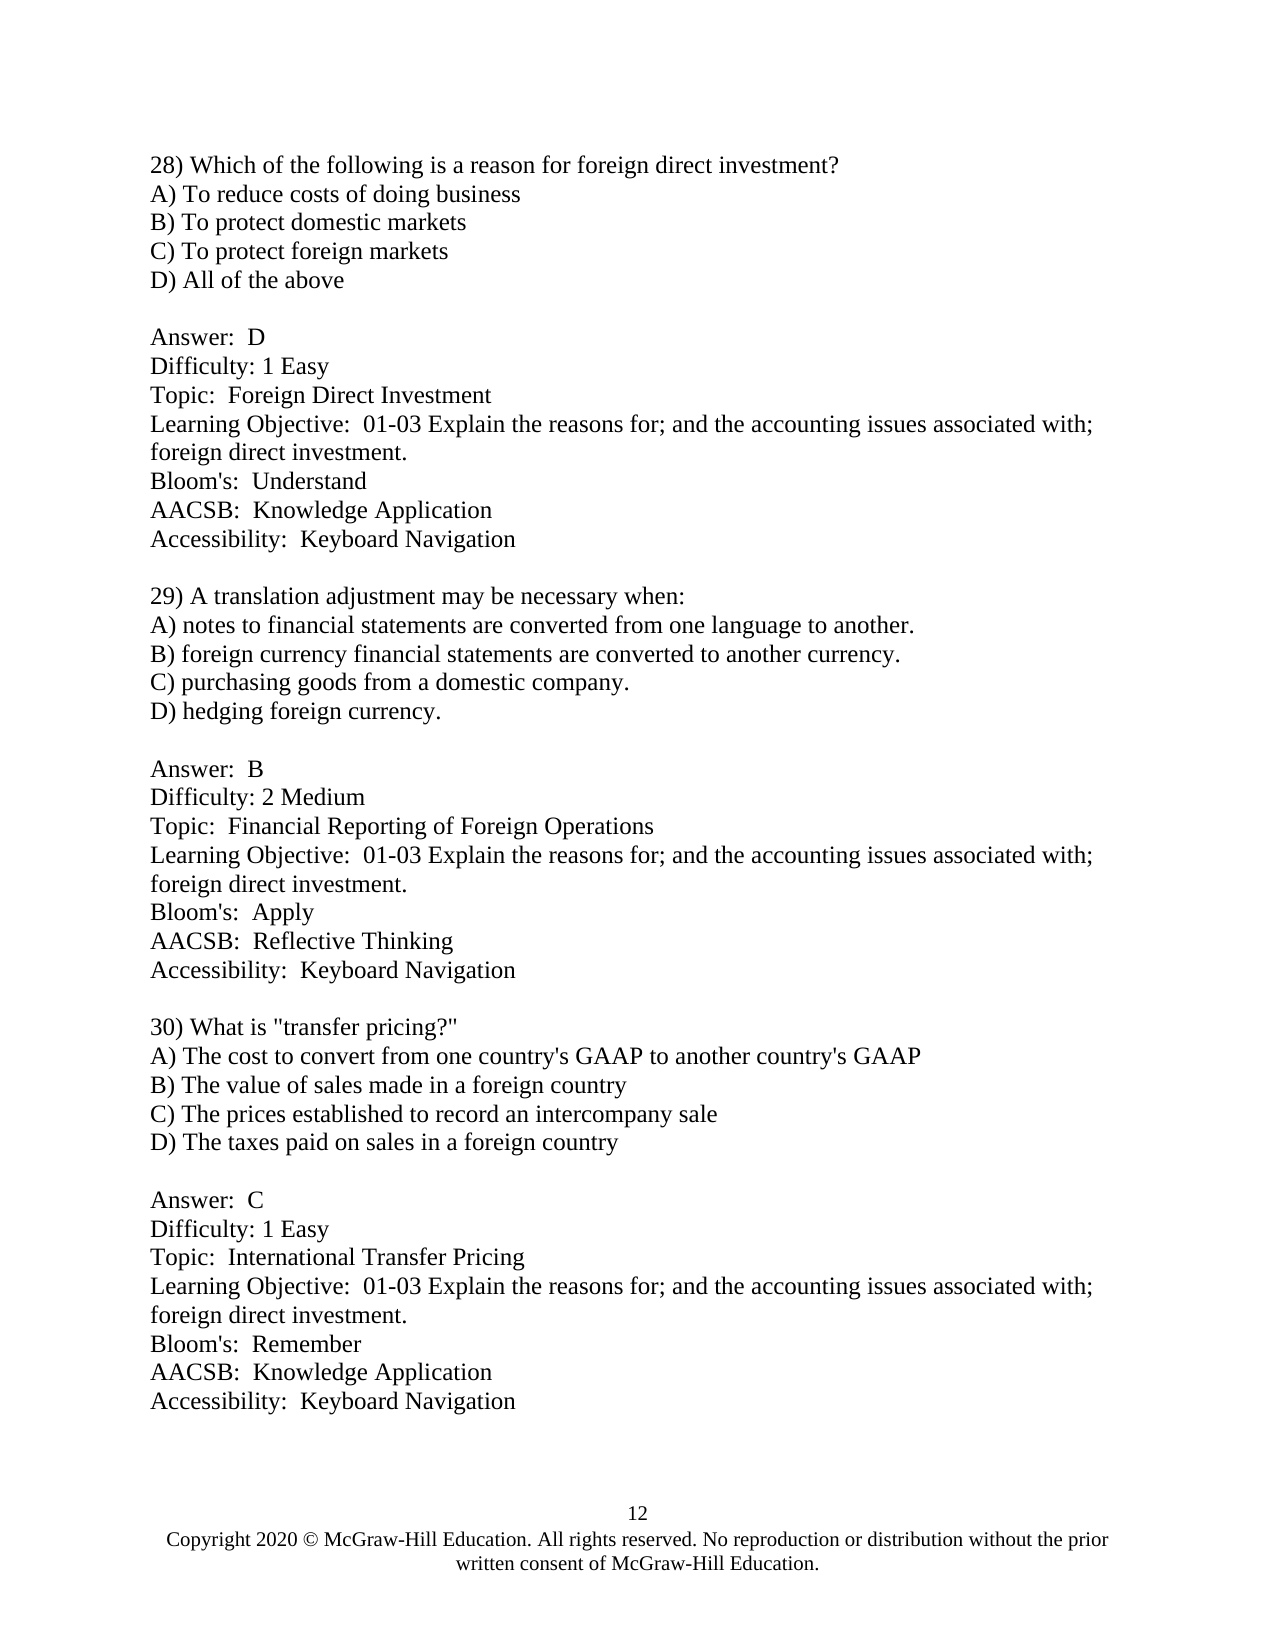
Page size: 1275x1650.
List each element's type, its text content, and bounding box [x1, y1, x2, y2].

text Bloom's: Understand [150, 466, 1125, 495]
text 30) What is "transfer pricing?" [150, 1012, 1125, 1041]
text Learning Objective: 01-03 Explain the reasons for; and the accounting issues associated with; foreign direct investment. [150, 1271, 1125, 1329]
text D) hedging foreign currency. [150, 696, 1125, 725]
text AACSB: Reflective Thinking [150, 926, 1125, 955]
text Topic: International Transfer Pricing [150, 1242, 1125, 1271]
text Answer: C [150, 1185, 1125, 1214]
text Accessibility: Keyboard Navigation [150, 524, 1125, 552]
text D) The taxes paid on sales in a foreign country [150, 1127, 1125, 1156]
text A) The cost to convert from one country's GAAP to another country's GAAP [150, 1041, 1125, 1070]
text Answer: D [150, 322, 1125, 351]
text Bloom's: Apply [150, 897, 1125, 926]
text Accessibility: Keyboard Navigation [150, 955, 1125, 984]
text Difficulty: 1 Easy [150, 1214, 1125, 1242]
text B) To protect domestic markets [150, 207, 1125, 236]
text A) notes to financial statements are converted from one language to another. [150, 610, 1125, 639]
text C) To protect foreign markets [150, 236, 1125, 265]
text Topic: Financial Reporting of Foreign Operations [150, 811, 1125, 840]
text C) The prices established to record an intercompany sale [150, 1099, 1125, 1127]
text Difficulty: 1 Easy [150, 351, 1125, 380]
text A) To reduce costs of doing business [150, 179, 1125, 207]
text D) All of the above [150, 265, 1125, 294]
text 29) A translation adjustment may be necessary when: [150, 581, 1125, 610]
text Accessibility: Keyboard Navigation [150, 1386, 1125, 1415]
text B) The value of sales made in a foreign country [150, 1070, 1125, 1099]
text Difficulty: 2 Medium [150, 782, 1125, 811]
text Learning Objective: 01-03 Explain the reasons for; and the accounting issues associated with; foreign direct investment. [150, 840, 1125, 897]
text AACSB: Knowledge Application [150, 495, 1125, 524]
text Learning Objective: 01-03 Explain the reasons for; and the accounting issues associated with; foreign direct investment. [150, 409, 1125, 466]
text Bloom's: Remember [150, 1329, 1125, 1357]
text 28) Which of the following is a reason for foreign direct investment? [150, 150, 1125, 179]
text B) foreign currency financial statements are converted to another currency. [150, 639, 1125, 667]
text Answer: B [150, 754, 1125, 782]
text C) purchasing goods from a domestic company. [150, 667, 1125, 696]
text Topic: Foreign Direct Investment [150, 380, 1125, 409]
text AACSB: Knowledge Application [150, 1357, 1125, 1386]
